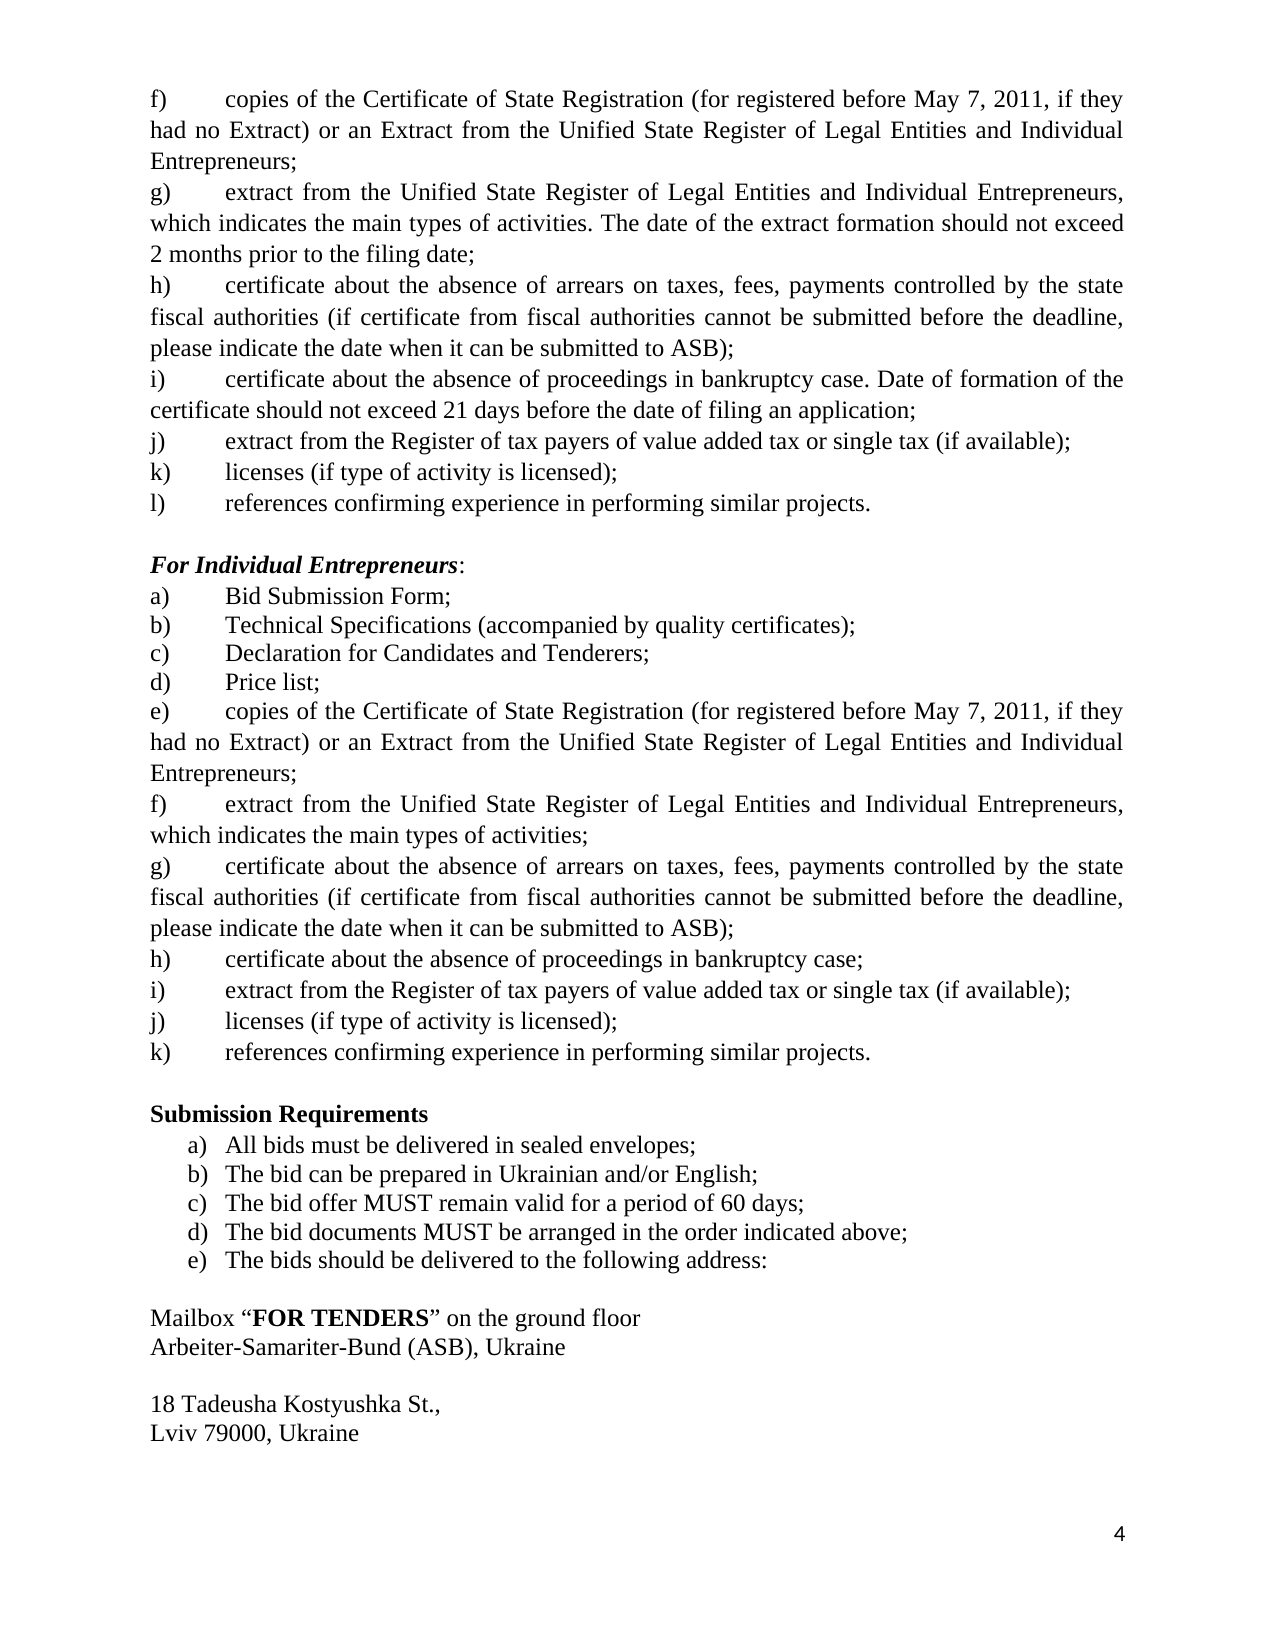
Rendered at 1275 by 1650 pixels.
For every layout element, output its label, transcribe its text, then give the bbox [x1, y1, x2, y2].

text Lviv 79000, Ukraine [150, 1418, 1125, 1447]
list references confirming experience in performing similar projects. [150, 1037, 1125, 1066]
list licenses (if type of activity is licensed); [150, 457, 1125, 486]
list extract from the Unified State Register of Legal Entities and Individual Entrepreneurs, which indicates the main types of activities; [150, 789, 1125, 849]
text Submission Requirements [150, 1099, 1125, 1128]
list certificate about the absence of proceedings in bankruptcy case. Date of formation of the certificate should not exceed 21 days before the date of filing an application; [150, 364, 1125, 423]
list Bid Submission Form; [150, 581, 1125, 610]
list The bid documents MUST be arranged in the order indicated above; [187, 1217, 1125, 1246]
list copies of the Certificate of State Registration (for registered before May 7, 2011, if they had no Extract) or an Extract from the Unified State Register of Legal Entities and Individual Entrepreneurs; [150, 696, 1125, 787]
list certificate about the absence of proceedings in bankruptcy case; [150, 944, 1125, 973]
list The bid can be prepared in Ukrainian and/or English; [187, 1159, 1125, 1188]
list extract from the Register of tax payers of value added tax or single tax (if available); [150, 975, 1125, 1004]
text 18 Tadeusha Kostyushka St., [150, 1389, 1125, 1418]
text Arbeiter-Samariter-Bund (ASB), Ukraine [150, 1332, 1125, 1361]
list All bids must be delivered in sealed envelopes; [187, 1131, 1125, 1159]
list copies of the Certificate of State Registration (for registered before May 7, 2011, if they had no Extract) or an Extract from the Unified State Register of Legal Entities and Individual Entrepreneurs; [150, 84, 1125, 175]
list The bid offer MUST remain valid for a period of 60 days; [187, 1188, 1125, 1217]
list extract from the Unified State Register of Legal Entities and Individual Entrepreneurs, which indicates the main types of activities. The date of the extract formation should not exceed 2 months prior to the filing date; [150, 177, 1125, 268]
list Price list; [150, 667, 1125, 696]
list licenses (if type of activity is licensed); [150, 1006, 1125, 1035]
list Declaration for Candidates and Tenderers; [150, 638, 1125, 667]
list references confirming experience in performing similar projects. [150, 488, 1125, 517]
text For Individual Entrepreneurs: [150, 550, 1125, 579]
list The bids should be delivered to the following address: [187, 1246, 1125, 1274]
list certificate about the absence of arrears on taxes, fees, payments controlled by the state fiscal authorities (if certificate from fiscal authorities cannot be submitted before the deadline, please indicate the date when it can be submitted to ASB); [150, 851, 1125, 942]
list extract from the Register of tax payers of value added tax or single tax (if available); [150, 426, 1125, 454]
text Mailbox “FOR TENDERS” on the ground floor [150, 1303, 1125, 1332]
list certificate about the absence of arrears on taxes, fees, payments controlled by the state fiscal authorities (if certificate from fiscal authorities cannot be submitted before the deadline, please indicate the date when it can be submitted to ASB); [150, 271, 1125, 361]
list Technical Specifications (accompanied by quality certificates); [150, 610, 1125, 638]
